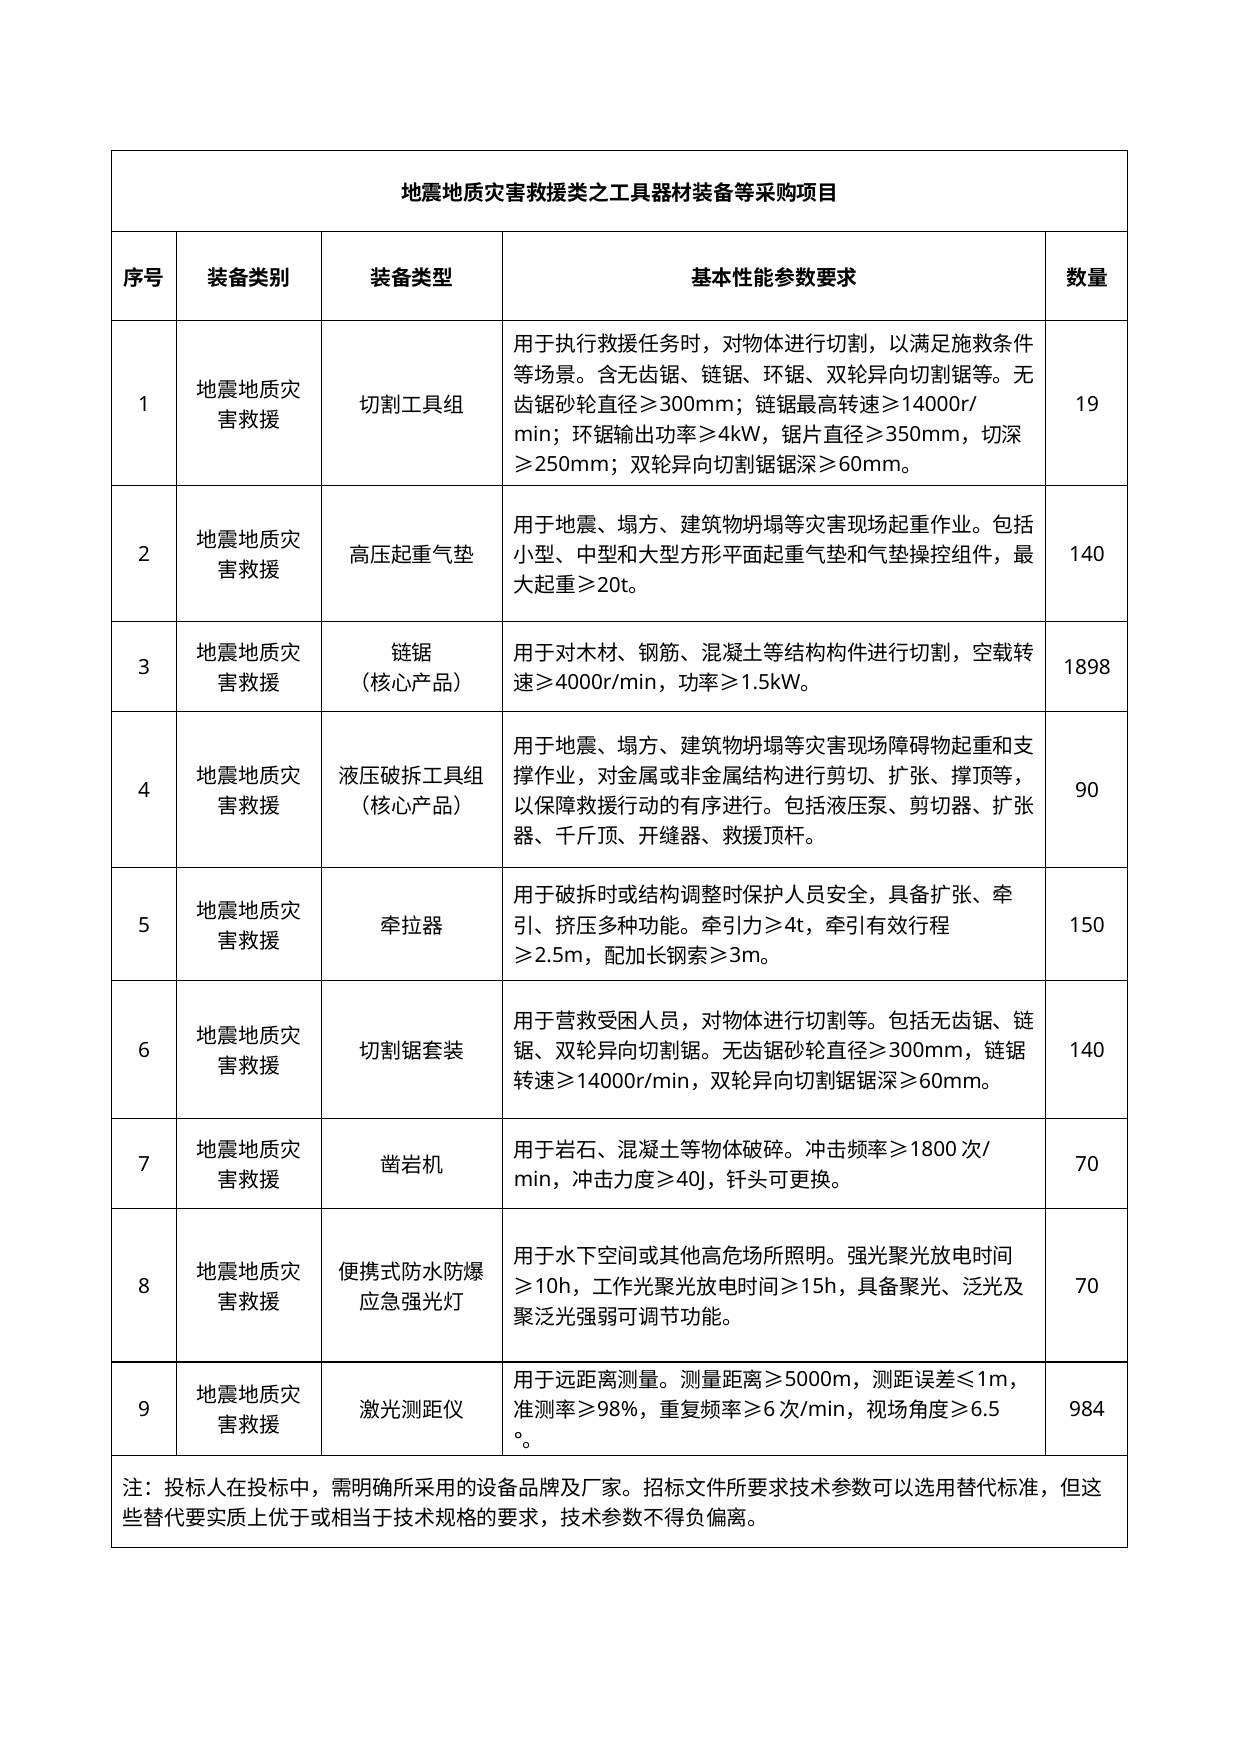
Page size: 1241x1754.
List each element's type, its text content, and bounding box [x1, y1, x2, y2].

table_cell 8 [112, 1209, 176, 1361]
table_cell 便携式防水防爆应急强光灯 [322, 1209, 502, 1361]
table_cell 地震地质灾害救援 [177, 1363, 321, 1455]
table_cell 70 [1046, 1119, 1127, 1208]
table_cell 70 [1046, 1209, 1127, 1361]
table_cell 地震地质灾害救援 [177, 1119, 321, 1208]
table_cell 地震地质灾害救援 [177, 712, 321, 867]
table_cell 高压起重气垫 [322, 486, 502, 621]
table_cell 984 [1046, 1363, 1127, 1455]
table_cell 凿岩机 [322, 1119, 502, 1208]
table_cell 地震地质灾害救援 [177, 1209, 321, 1361]
table_cell 用于营救受困人员，对物体进行切割等。包括无齿锯、链锯、双轮异向切割锯。无齿锯砂轮直径≥300mm，链锯转速≥14000r/min，双轮异向切割锯锯深≥60mm。 [503, 981, 1045, 1118]
table_cell 地震地质灾害救援 [177, 622, 321, 711]
table_cell 6 [112, 981, 176, 1118]
table_cell 1898 [1046, 622, 1127, 711]
table_cell 用于远距离测量。测量距离≥5000m，测距误差≤1m，准测率≥98%，重复频率≥6次/min，视场角度≥6.5 °。 [503, 1363, 1045, 1455]
table_cell 地震地质灾害救援 [177, 486, 321, 621]
table_cell 7 [112, 1119, 176, 1208]
table_cell 150 [1046, 868, 1127, 980]
table_cell 19 [1046, 321, 1127, 485]
table_cell 注：投标人在投标中，需明确所采用的设备品牌及厂家。招标文件所要求技术参数可以选用替代标准，但这些替代要实质上优于或相当于技术规格的要求，技术参数不得负偏离。 [112, 1456, 1127, 1547]
table_cell 3 [112, 622, 176, 711]
table_cell 用于岩石、混凝土等物体破碎。冲击频率≥1800次/min，冲击力度≥40J，钎头可更换。 [503, 1119, 1045, 1208]
table_cell 液压破拆工具组 （核心产品） [322, 712, 502, 867]
table_cell 140 [1046, 486, 1127, 621]
table_cell 序号 [112, 232, 176, 320]
table_cell 地震地质灾害救援 [177, 981, 321, 1118]
table_cell 装备类别 [177, 232, 321, 320]
table_cell 用于地震、塌方、建筑物坍塌等灾害现场障碍物起重和支撑作业，对金属或非金属结构进行剪切、扩张、撑顶等，以保障救援行动的有序进行。包括液压泵、剪切器、扩张器、千斤顶、开缝器、救援顶杆。 [503, 712, 1045, 867]
table_cell 4 [112, 712, 176, 867]
table_cell 切割锯套装 [322, 981, 502, 1118]
table_cell 地震地质灾害救援 [177, 868, 321, 980]
table_cell 90 [1046, 712, 1127, 867]
table_cell 用于地震、塌方、建筑物坍塌等灾害现场起重作业。包括小型、中型和大型方形平面起重气垫和气垫操控组件，最大起重≥20t。 [503, 486, 1045, 621]
table_cell 地震地质灾害救援 [177, 321, 321, 485]
table_cell 用于执行救援任务时，对物体进行切割，以满足施救条件等场景。含无齿锯、链锯、环锯、双轮异向切割锯等。无齿锯砂轮直径≥300mm；链锯最高转速≥14000r/min；环锯输出功率≥4kW，锯片直径≥350mm，切深≥250mm；双轮异向切割锯锯深≥60mm。 [503, 321, 1045, 485]
table_cell 5 [112, 868, 176, 980]
table_cell 用于水下空间或其他高危场所照明。强光聚光放电时间≥10h，工作光聚光放电时间≥15h，具备聚光、泛光及聚泛光强弱可调节功能。 [503, 1209, 1045, 1361]
table_cell 激光测距仪 [322, 1363, 502, 1455]
table_cell 用于破拆时或结构调整时保护人员安全，具备扩张、牵引、挤压多种功能。牵引力≥4t，牵引有效行程≥2.5m，配加长钢索≥3m。 [503, 868, 1045, 980]
table_cell 装备类型 [322, 232, 502, 320]
table_header 地震地质灾害救援类之工具器材装备等采购项目 [112, 151, 1127, 231]
table_cell 基本性能参数要求 [503, 232, 1045, 320]
table_cell 牵拉器 [322, 868, 502, 980]
table_cell 用于对木材、钢筋、混凝土等结构构件进行切割，空载转速≥4000r/min，功率≥1.5kW。 [503, 622, 1045, 711]
table_cell 切割工具组 [322, 321, 502, 485]
table_cell 2 [112, 486, 176, 621]
table_cell 1 [112, 321, 176, 485]
table_cell 140 [1046, 981, 1127, 1118]
table_cell 9 [112, 1363, 176, 1455]
table_cell 链锯 （核心产品） [322, 622, 502, 711]
table_cell 数量 [1046, 232, 1127, 320]
